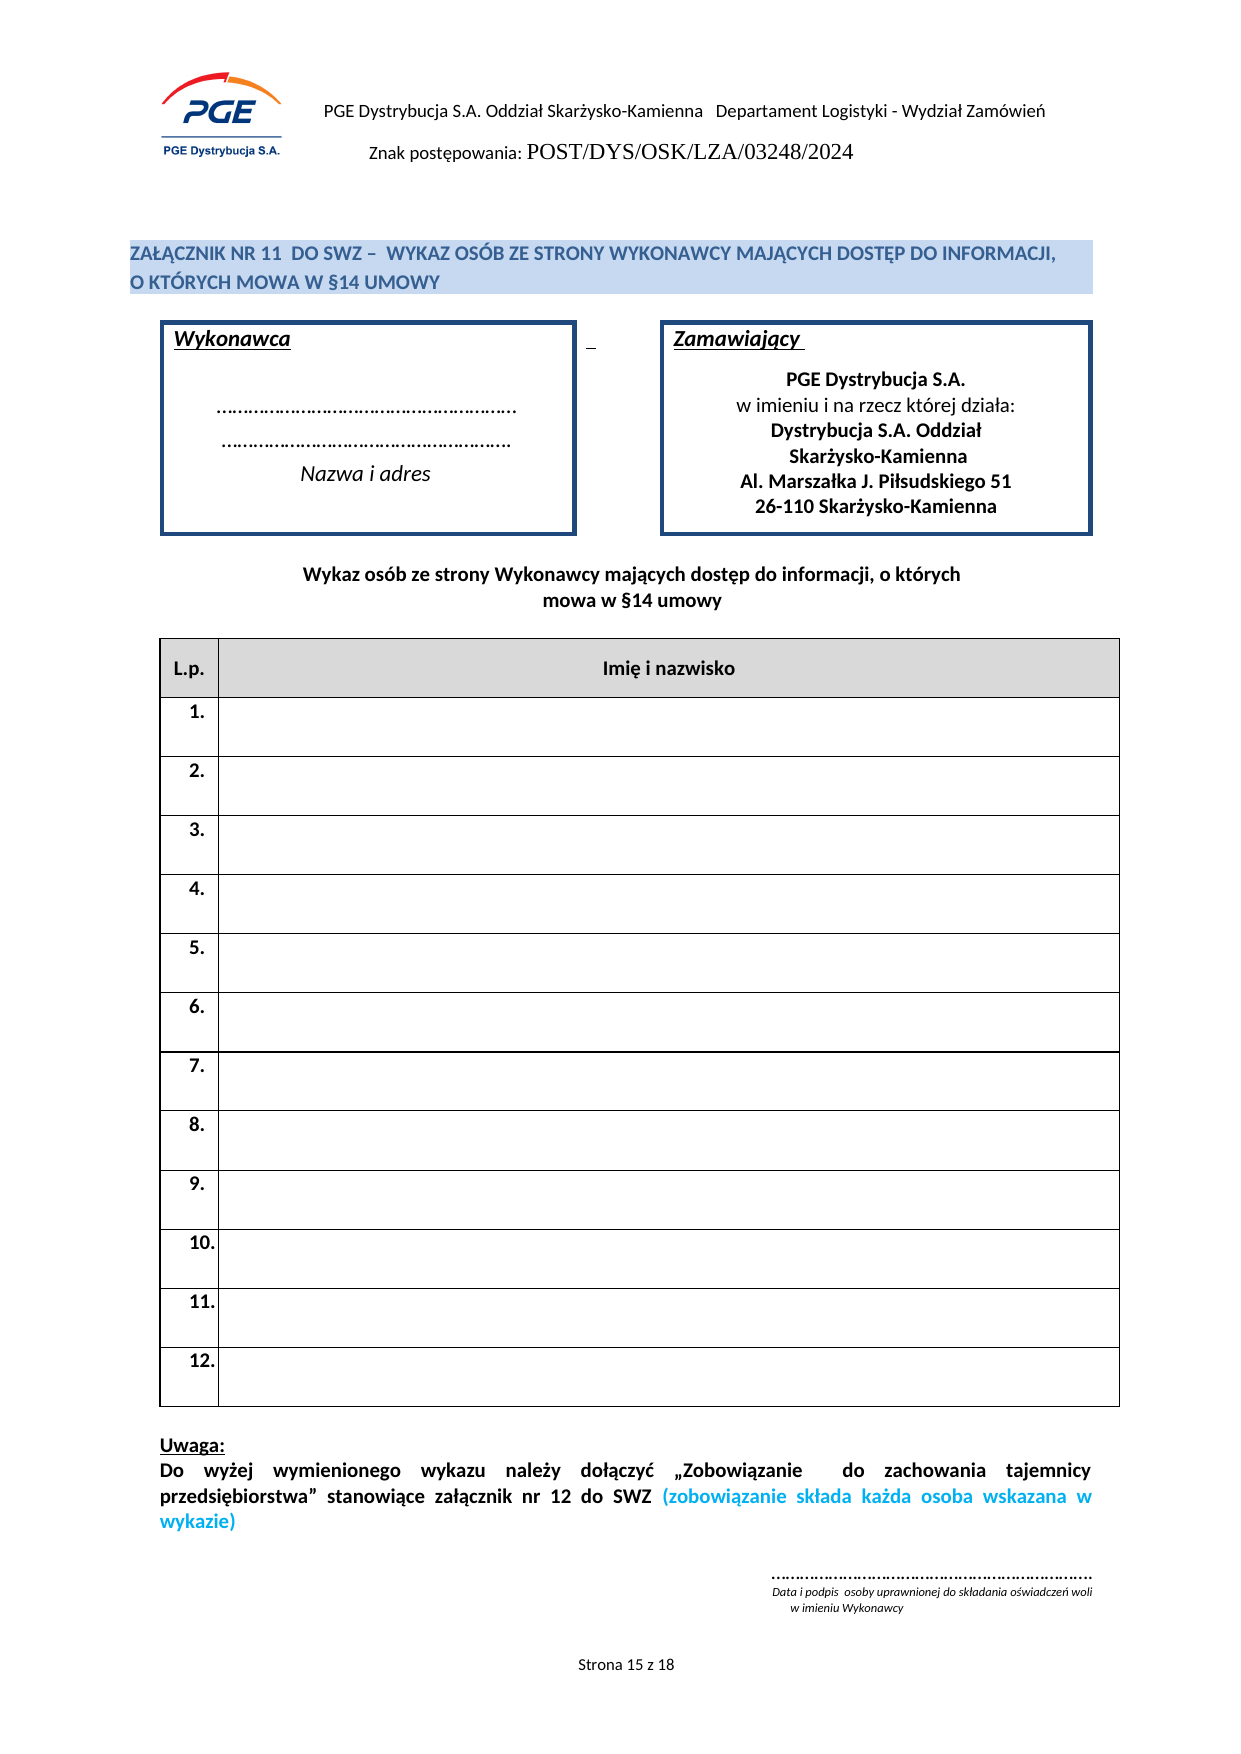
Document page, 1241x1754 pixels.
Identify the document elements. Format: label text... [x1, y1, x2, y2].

table_cell [219, 1171, 1119, 1228]
table_cell [161, 1289, 218, 1347]
table_header Imię i nazwisko [219, 639, 1119, 697]
table_cell [219, 757, 1119, 815]
picture [159, 70, 283, 159]
table_cell [161, 1230, 218, 1288]
table_cell [219, 1230, 1119, 1288]
table_header Zamawiający PGE Dystrybucja S.A. w imieniu i na rzecz której działa: Dystrybucja S.A. Oddział Skarżysko-Kamienna Al. Marszałka J. Piłsudskiego 51 26-110 Skarżysko-Kamienna [664, 325, 1088, 532]
text O KTÓRYCH MOWA W §14 UMOWY [130, 269, 1093, 294]
text w imieniu Wykonawcy [159, 1600, 1093, 1615]
table_cell [219, 816, 1119, 874]
table_cell [219, 698, 1119, 756]
table_header [577, 320, 660, 532]
table_cell [161, 816, 218, 874]
table_cell [219, 1348, 1119, 1406]
table_cell [161, 1111, 218, 1169]
table_cell [219, 875, 1119, 933]
table_cell [161, 1053, 218, 1110]
text Data i podpis osoby uprawnionej do składania oświadczeń woli [159, 1585, 1093, 1600]
table_header L.p. [161, 639, 218, 697]
table_cell [161, 875, 218, 933]
text …………………………………………………………. [159, 1559, 1093, 1585]
table_header Wykonawca ………………………………………………… ………………………………………………. Nazwa i adres [164, 325, 572, 532]
table_cell [161, 1171, 218, 1228]
text Do wyżej wymienionego wykazu należy dołączyć „Zobowiązanie do zachowania tajemnicy przedsiębiorstwa” stanowiące załącznik nr 12 do SWZ (zobowiązanie składa każda osoba wskazana w wykazie) [159, 1458, 1093, 1534]
table_cell [161, 757, 218, 815]
table_cell [161, 993, 218, 1051]
table_cell [219, 1289, 1119, 1347]
text Uwaga: [159, 1432, 1093, 1458]
table_cell [219, 1053, 1119, 1110]
text Wykaz osób ze strony Wykonawcy mających dostęp do informacji, o których mowa w §14 umowy [278, 562, 987, 612]
table_cell [219, 934, 1119, 992]
table_cell [161, 1348, 218, 1406]
table_cell [161, 934, 218, 992]
text ZAŁĄCZNIK NR 11 DO SWZ – WYKAZ OSÓB ZE STRONY WYKONAWCY MAJĄCYCH DOSTĘP DO INFORMACJI, [130, 240, 1093, 265]
table_cell [219, 1111, 1119, 1169]
table_cell [219, 993, 1119, 1051]
table_cell [161, 698, 218, 756]
